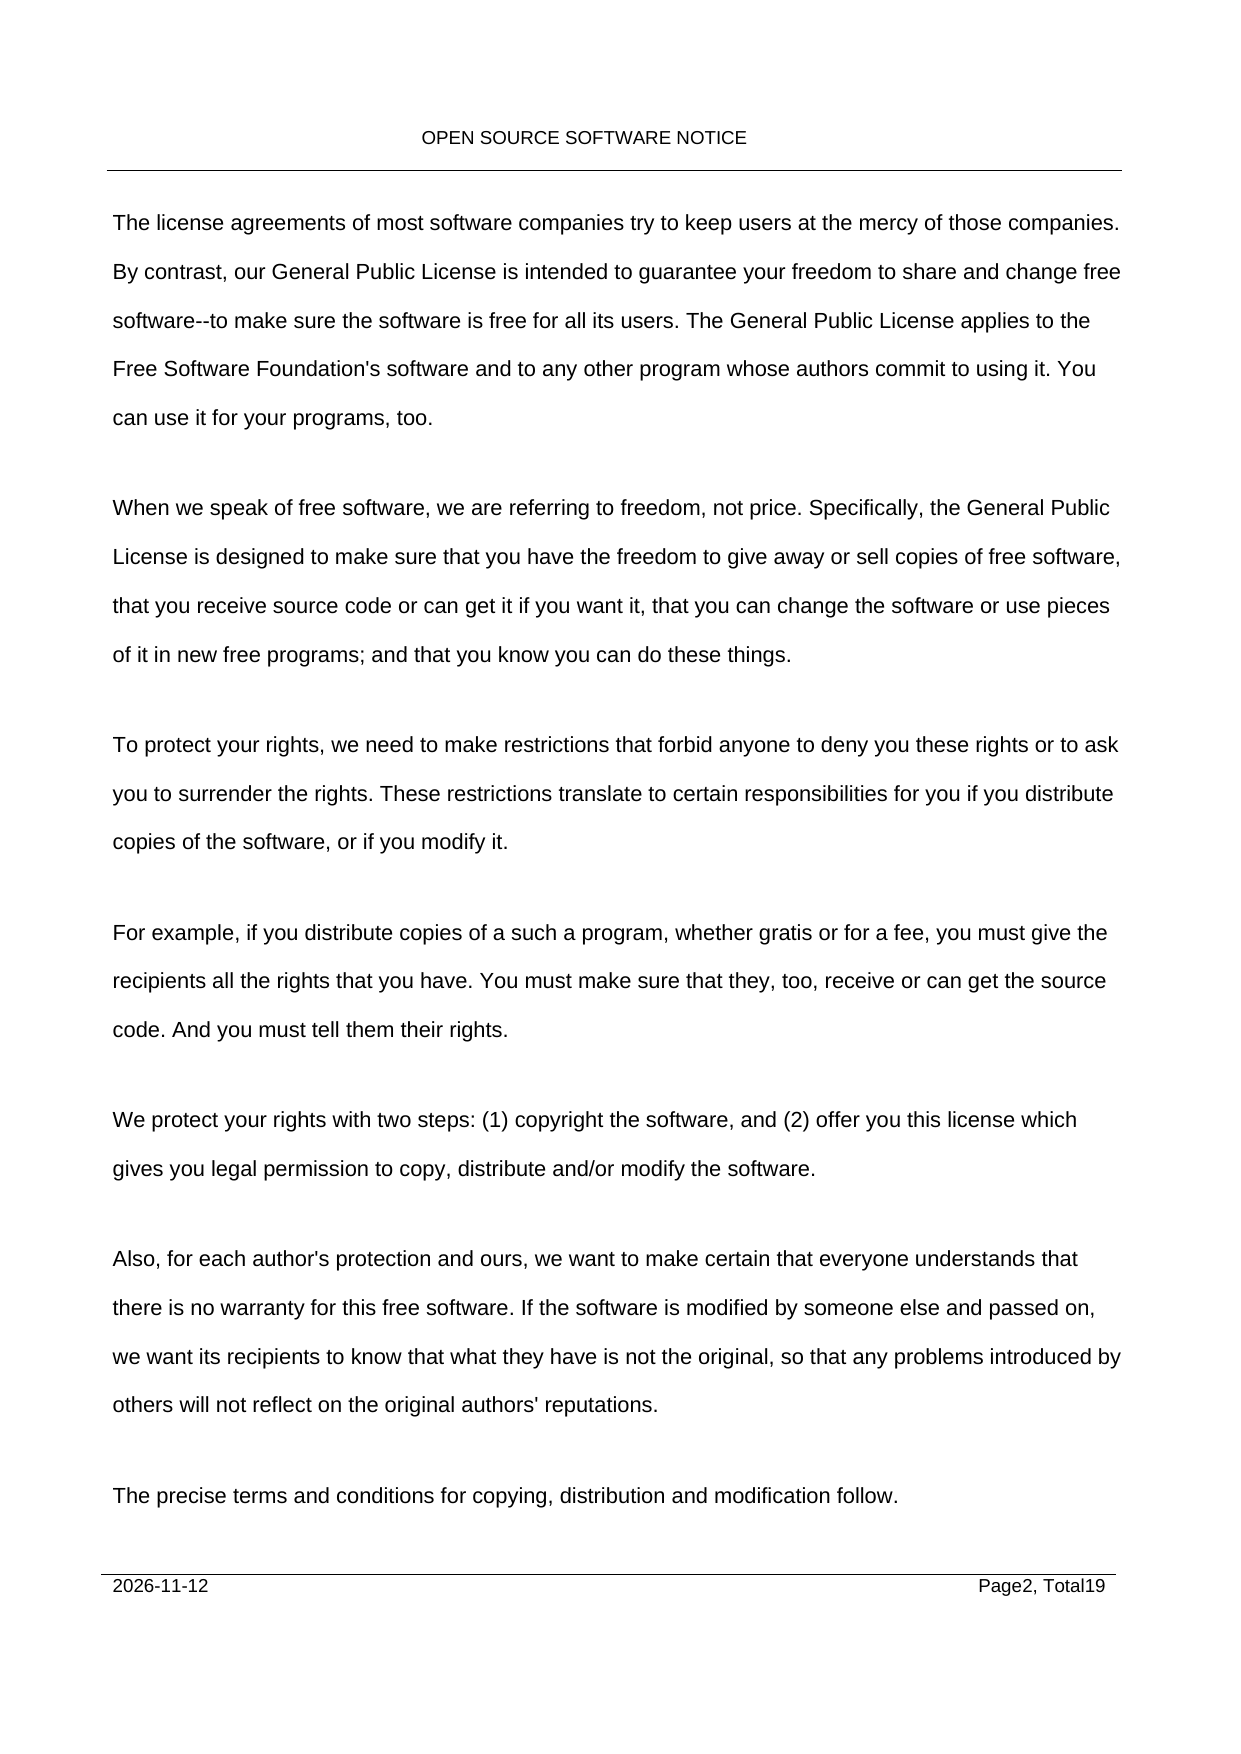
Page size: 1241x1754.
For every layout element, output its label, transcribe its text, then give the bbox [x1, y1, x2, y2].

text The precise terms and conditions for copying, distribution and modification follow. [112, 1479, 1128, 1511]
text Also, for each author's protection and ours, we want to make certain that everyone understands that there is no warranty for this free software. If the software is modified by someone else and passed on, we want its recipients to know that what they have is not the original, so that any problems introduced by others will not reflect on the original authors' reputations. [112, 1242, 1128, 1421]
text To protect your rights, we need to make restrictions that forbid anyone to deny you these rights or to ask you to surrender the rights. These restrictions translate to certain responsibilities for you if you distribute copies of the software, or if you modify it. [112, 728, 1128, 858]
text We protect your rights with two steps: (1) copyright the software, and (2) offer you this license which gives you legal permission to copy, distribute and/or modify the software. [112, 1103, 1128, 1185]
text For example, if you distribute copies of a such a program, whether gratis or for a fee, you must give the recipients all the rights that you have. You must make sure that they, too, receive or can get the source code. And you must tell them their rights. [112, 916, 1128, 1046]
text The license agreements of most software companies try to keep users at the mercy of those companies. By contrast, our General Public License is intended to guarantee your freedom to share and change free software--to make sure the software is free for all its users. The General Public License applies to the Free Software Foundation's software and to any other program whose authors commit to using it. You can use it for your programs, too. [112, 206, 1128, 434]
text When we speak of free software, we are referring to freedom, not price. Specifically, the General Public License is designed to make sure that you have the freedom to give away or sell copies of free software, that you receive source code or can get it if you want it, that you can change the software or use pieces of it in new free programs; and that you know you can do these things. [112, 492, 1128, 670]
